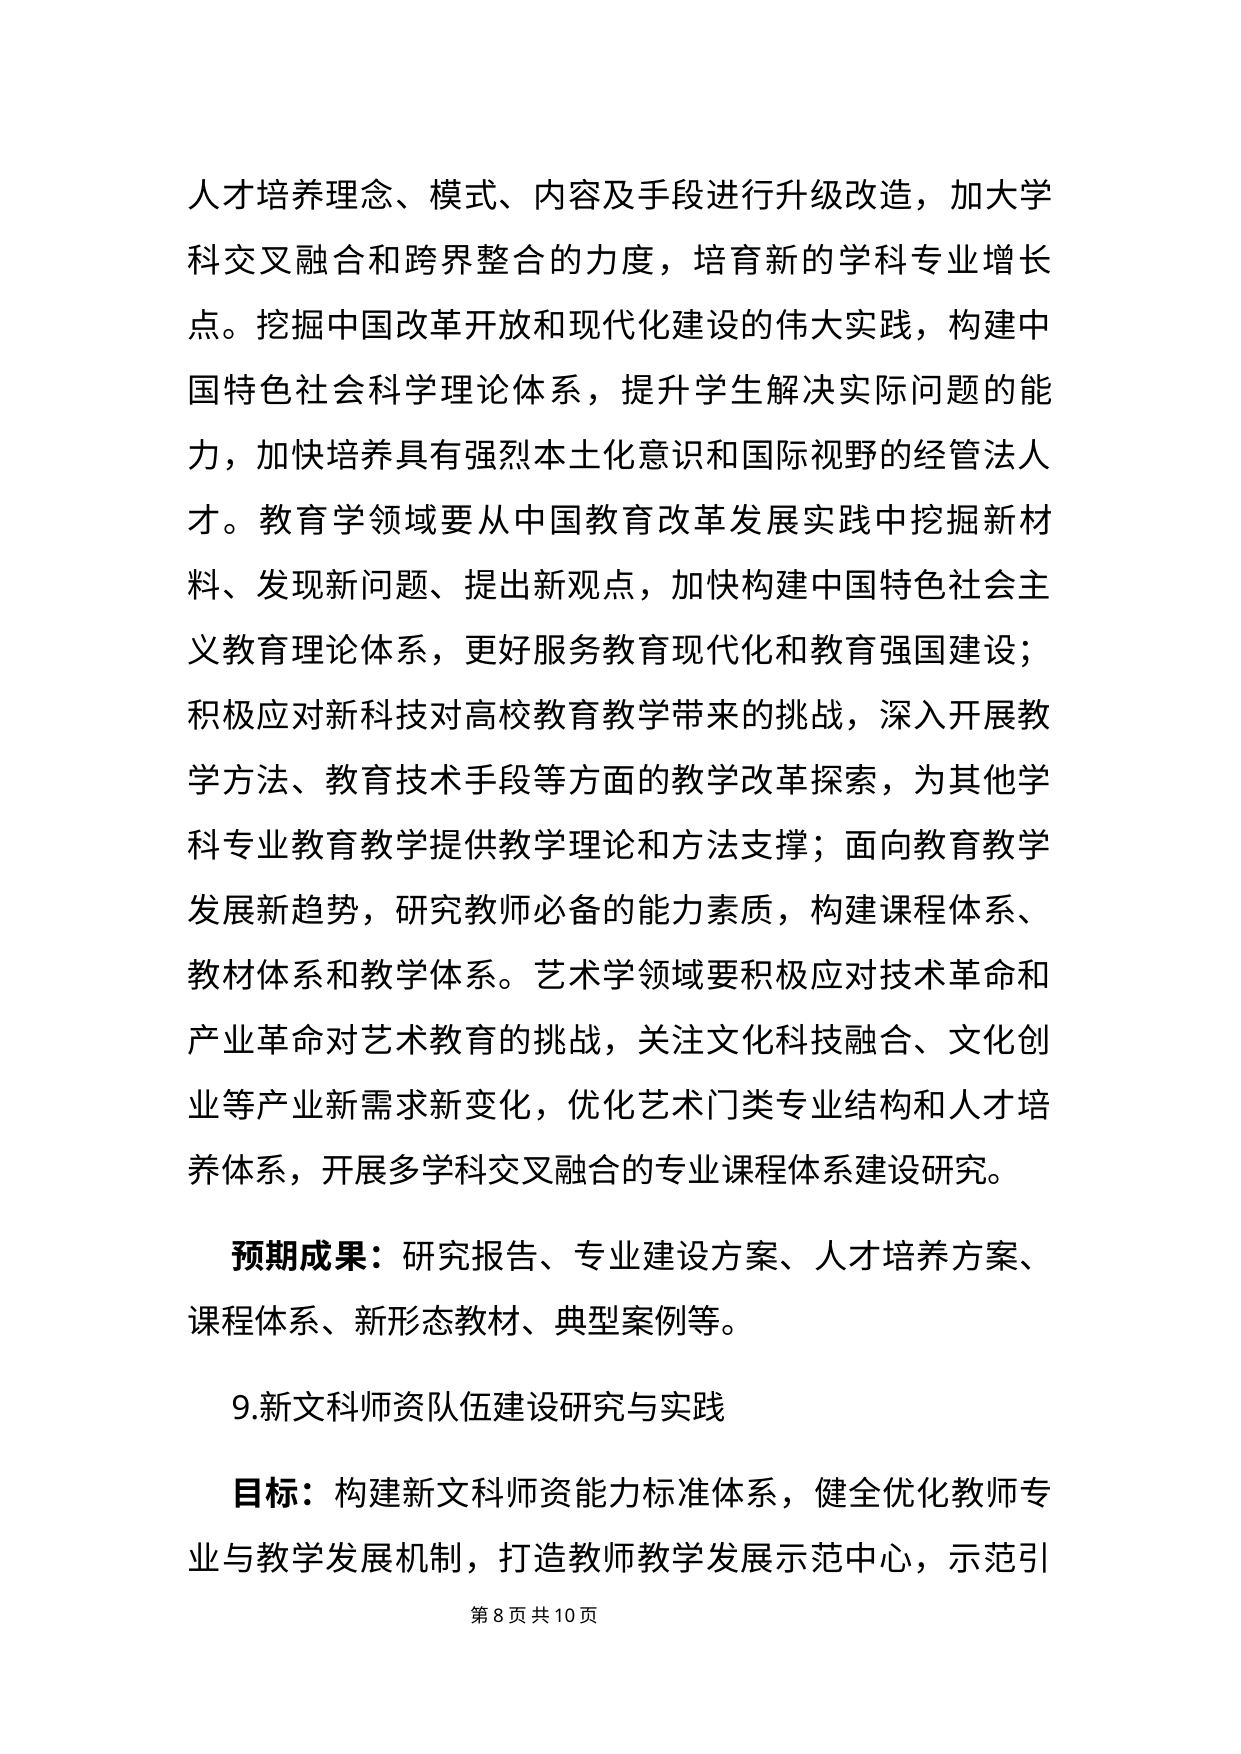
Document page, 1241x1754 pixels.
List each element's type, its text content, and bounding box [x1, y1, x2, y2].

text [187, 1458, 1053, 1588]
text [187, 161, 1053, 1201]
text 预期成果：研究报告、专业建设方案、人才培养方案、课程体系、新形态教材、典型案例等。 [187, 1221, 1053, 1351]
text 9.新文科师资队伍建设研究与实践 [187, 1372, 1053, 1437]
